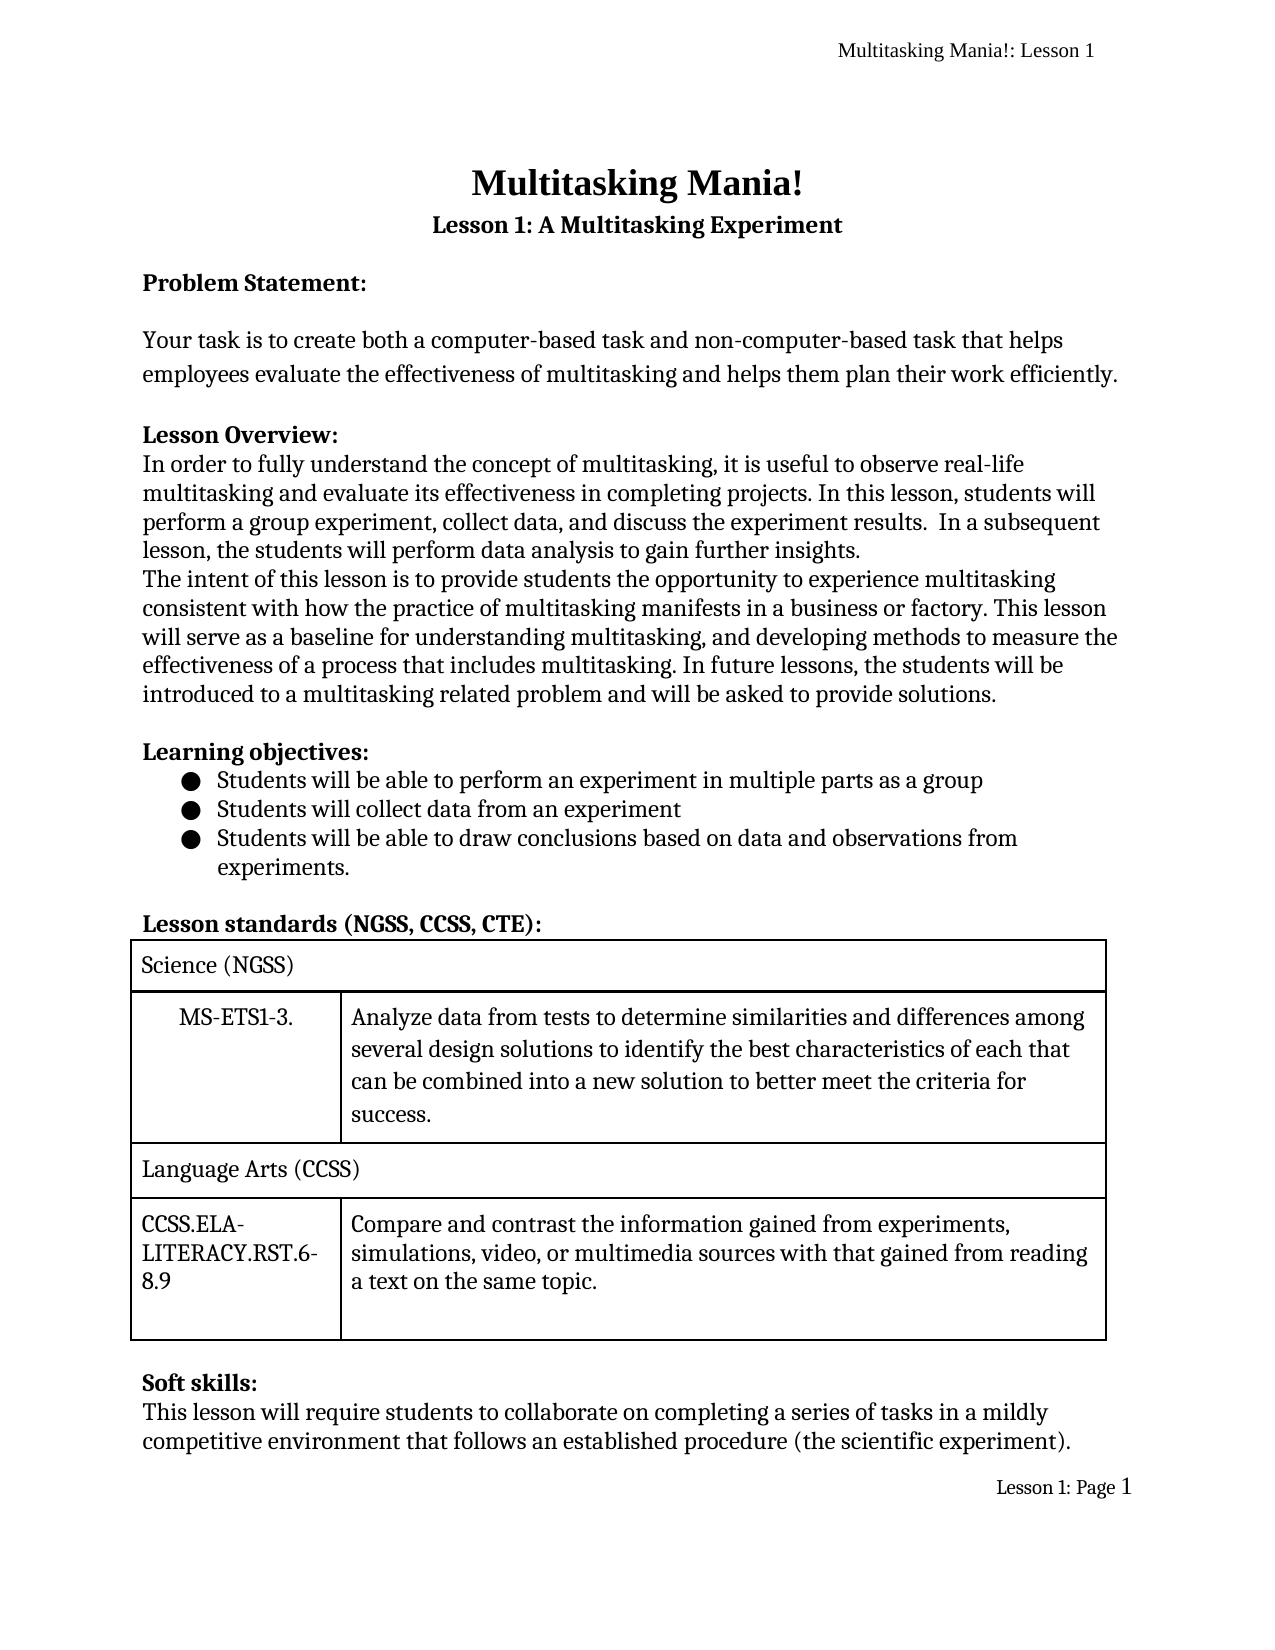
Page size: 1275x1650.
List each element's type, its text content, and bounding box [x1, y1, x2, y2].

text Lesson 1: A Multitasking Experiment [142, 211, 1132, 240]
table_cell MS-ETS1-3. [132, 993, 340, 1142]
text In order to fully understand the concept of multitasking, it is useful to observe real-life multitasking and evaluate its effectiveness in completing projects. In this lesson, students will perform a group experiment, collect data, and discuss the experiment results. In a subsequent lesson, the students will perform data analysis to gain further insights. [142, 450, 1132, 565]
table_header Science (NGSS) [132, 941, 1105, 990]
subtitle Multitasking Mania! [142, 160, 1132, 203]
list Students will be able to draw conclusions based on data and observations from experiments. [180, 824, 1132, 881]
table_cell Language Arts (CCSS) [132, 1144, 1105, 1197]
list Students will be able to perform an experiment in multiple parts as a group [180, 766, 1132, 795]
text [142, 1398, 1132, 1456]
table_cell Analyze data from tests to determine similarities and differences among several design solutions to identify the best characteristics of each that can be combined into a new solution to better meet the criteria for success. [342, 993, 1105, 1142]
text The intent of this lesson is to provide students the opportunity to experience multitasking consistent with how the practice of multitasking manifests in a business or factory. This lesson will serve as a baseline for understanding multitasking, and developing methods to measure the effectiveness of a process that includes multitasking. In future lessons, the students will be introduced to a multitasking related problem and will be asked to provide solutions. [142, 565, 1132, 709]
text Lesson standards (NGSS, CCSS, CTE): [142, 910, 1132, 939]
text Your task is to create both a computer-based task and non-computer-based task that helps employees evaluate the effectiveness of multitasking and helps them plan their work efficiently. [142, 326, 1132, 388]
text Soft skills: [142, 1369, 1132, 1398]
table_cell CCSS.ELA-LITERACY.RST.6-8.9 [132, 1199, 340, 1338]
text Learning objectives: [142, 737, 1132, 766]
text Problem Statement: [142, 269, 1132, 298]
list Students will collect data from an experiment [180, 795, 1132, 824]
table_cell Compare and contrast the information gained from experiments, simulations, video, or multimedia sources with that gained from reading a text on the same topic. [342, 1199, 1105, 1338]
text Lesson Overview: [142, 421, 1132, 450]
